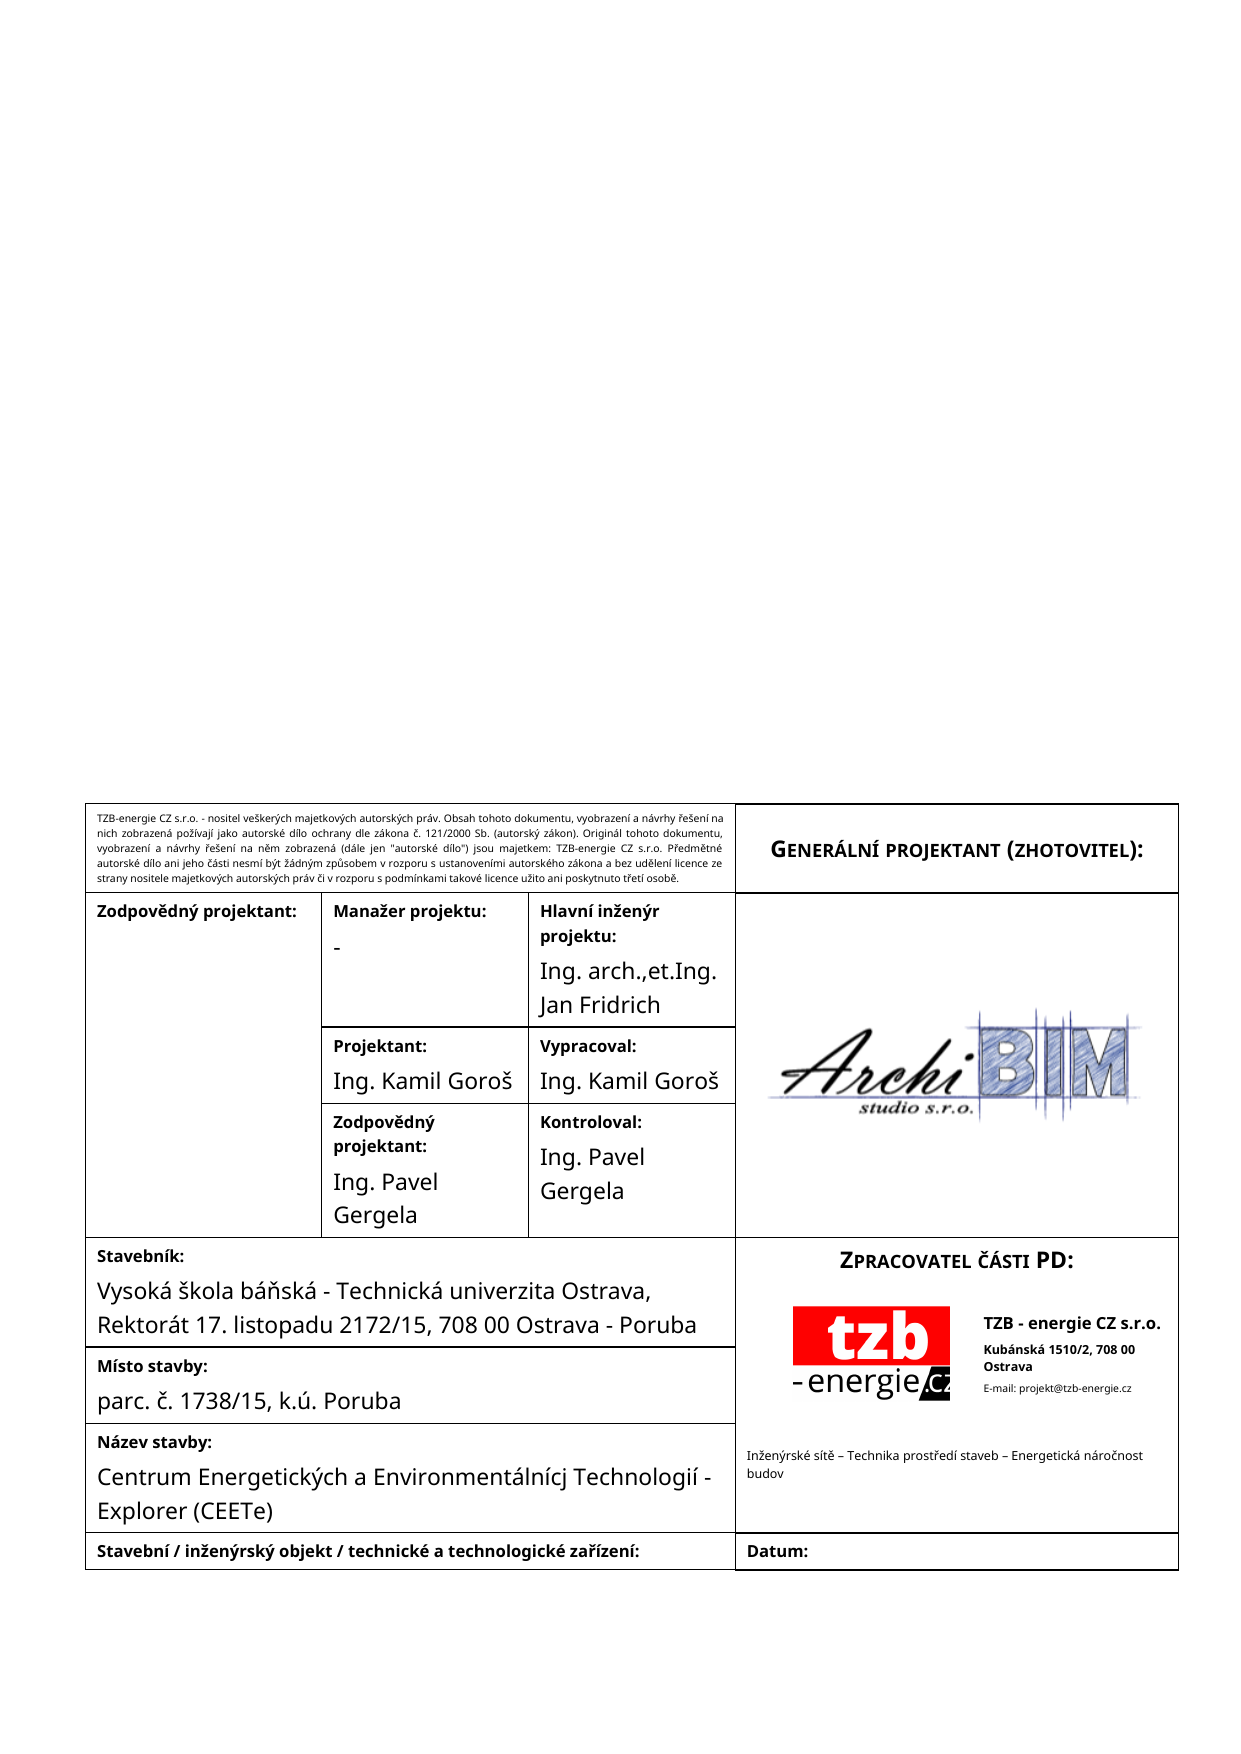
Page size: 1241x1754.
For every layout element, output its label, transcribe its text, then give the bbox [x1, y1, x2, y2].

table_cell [86, 1533, 735, 1569]
table_cell Zpracovatel části PD: Inženýrské sítě – Technika prostředí staveb – Energetická náročnost budov [736, 1238, 1178, 1532]
table_cell Stavebník: Vysoká škola báňská - Technická univerzita Ostrava, Rektorát 17. listopadu 2172/15, 708 00 Ostrava - Poruba [86, 1238, 735, 1346]
table_cell Zodpovědný projektant: [86, 893, 321, 1237]
table_cell Datum: 3/2020 [736, 1534, 1178, 1569]
picture [767, 1004, 1146, 1126]
table_cell Kontroloval: Ing. Pavel Gergela [529, 1104, 735, 1237]
table_cell Hlavní inženýr projektu: Ing. arch.,et.Ing. Jan Fridrich [529, 893, 735, 1026]
table_cell Manažer projektu: - [322, 893, 528, 1026]
table_cell Název stavby: Centrum Energetických a Environmentálnícj Technologií - Explorer (CEETe) [86, 1424, 735, 1532]
picture [792, 1305, 950, 1402]
table_cell Místo stavby: parc. č. 1738/15, k.ú. Poruba [86, 1348, 735, 1422]
table_cell Projektant: Ing. Kamil Goroš [322, 1028, 528, 1102]
table_cell Vypracoval: Ing. Kamil Goroš [529, 1028, 735, 1102]
table_header Generální projektant (zhotovitel): [736, 805, 1178, 892]
table_header TZB-energie CZ s.r.o. - nositel veškerých majetkových autorských práv. Obsah tohoto dokumentu, vyobrazení a návrhy řešení na nich zobrazená požívají jako autorské dílo ochrany dle zákona č. 121/2000 Sb. (autorský zákon). Originál tohoto dokumentu, vyobrazení a návrhy řešení na něm zobrazená (dále jen "autorské dílo") jsou majetkem: TZB-energie CZ s.r.o. Předmětné autorské dílo ani jeho části nesmí být žádným způsobem v rozporu s ustanoveními autorského zákona a bez udělení licence ze strany nositele majetkových autorských práv či v rozporu s podmínkami takové licence užito ani poskytnuto třetí osobě. [86, 804, 735, 892]
table_cell [736, 894, 1178, 1237]
table_cell Zodpovědný projektant: Ing. Pavel Gergela [322, 1104, 528, 1237]
